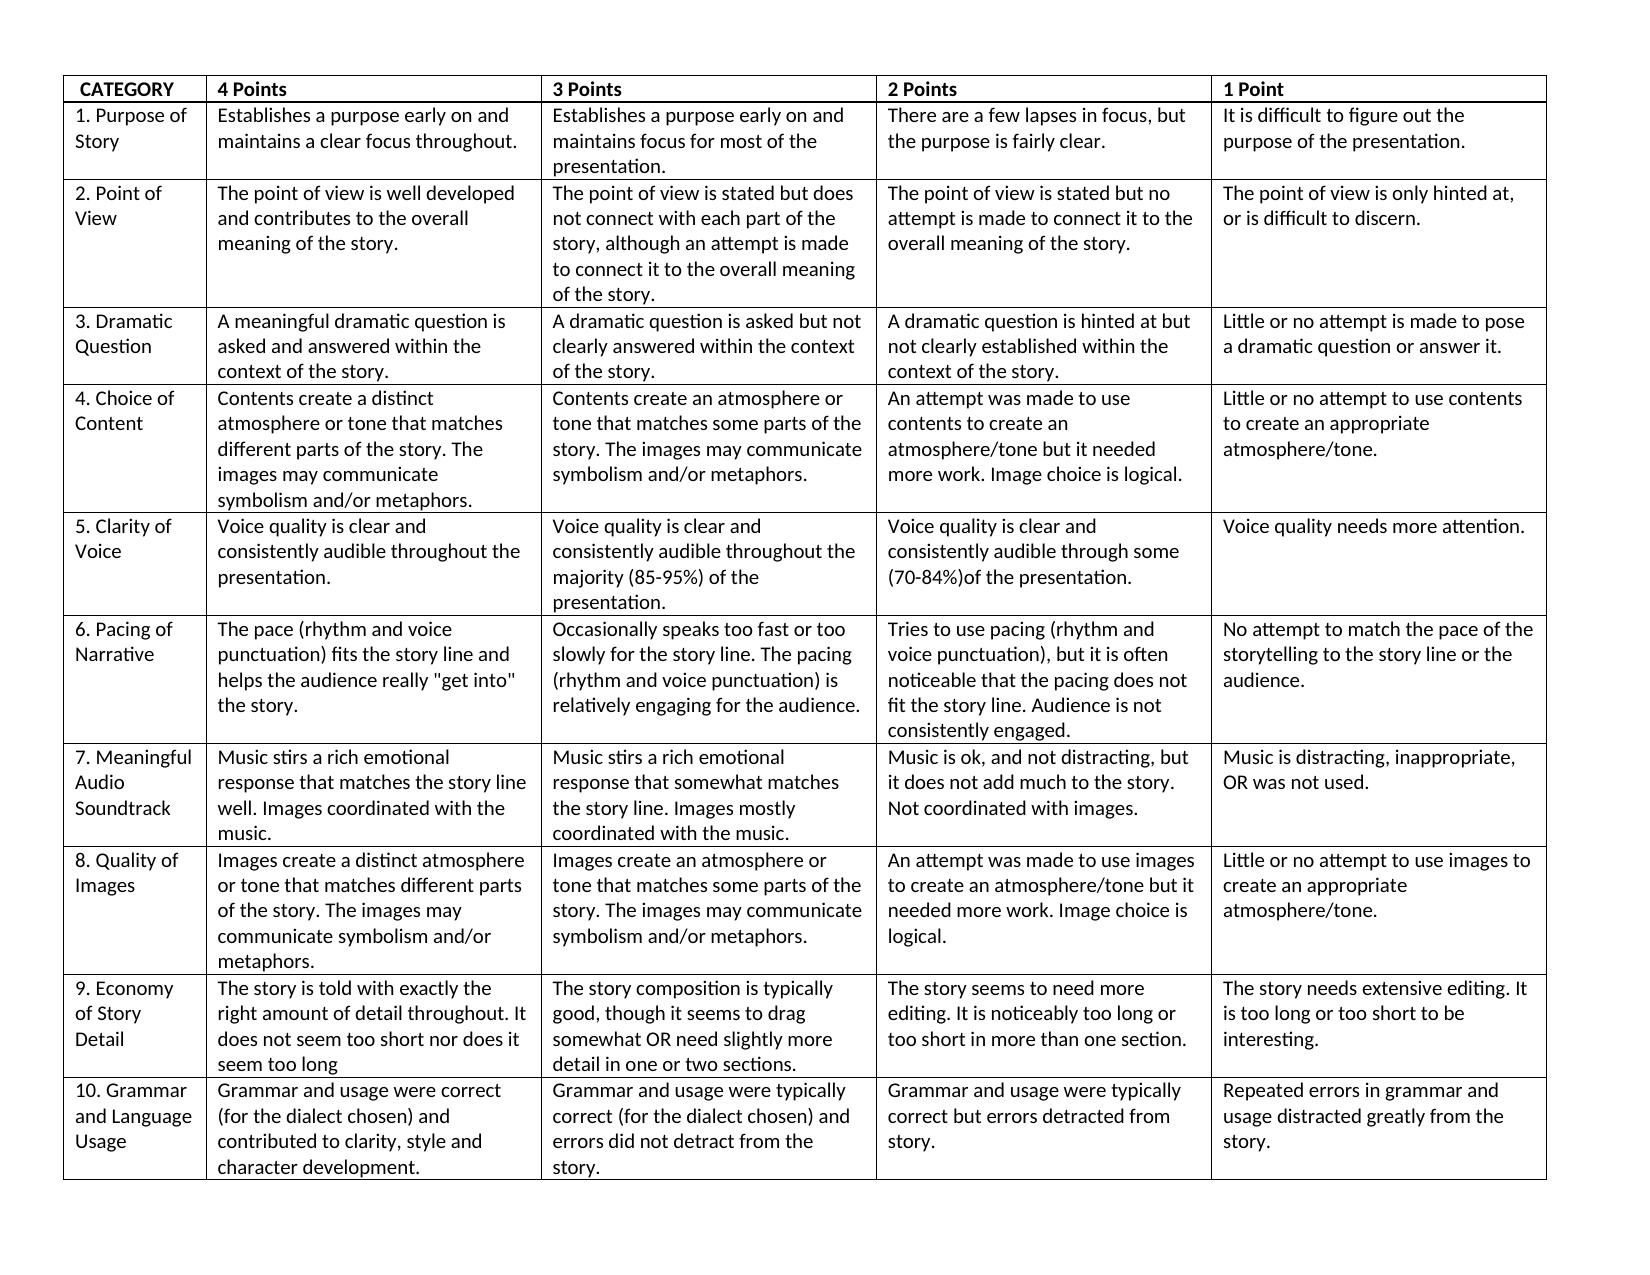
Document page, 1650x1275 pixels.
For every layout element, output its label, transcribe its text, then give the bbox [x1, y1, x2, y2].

table_cell 5. Clarity of Voice [64, 513, 206, 615]
table_cell 8. Quality of Images [64, 847, 206, 974]
table_cell There are a few lapses in focus, but the purpose is fairly clear. [877, 103, 1211, 179]
table_cell Voice quality is clear and consistently audible throughout the majority (85-95%) of the presentation. [542, 513, 876, 615]
table_cell The story is told with exactly the right amount of detail throughout. It does not seem too short nor does it seem too long [207, 975, 541, 1077]
table_cell The pace (rhythm and voice punctuation) fits the story line and helps the audience really "get into" the story. [207, 616, 541, 743]
table_cell Grammar and usage were typically correct but errors detracted from story. [877, 1078, 1211, 1179]
table_cell The point of view is stated but no attempt is made to connect it to the overall meaning of the story. [877, 180, 1211, 307]
table_header 1 Point [1212, 76, 1546, 101]
table_cell Music stirs a rich emotional response that somewhat matches the story line. Images mostly coordinated with the music. [542, 744, 876, 846]
table_cell Establishes a purpose early on and maintains a clear focus throughout. [207, 103, 541, 179]
table_cell 10. Grammar and Language Usage [64, 1078, 206, 1179]
table_cell The point of view is only hinted at, or is difficult to discern. [1212, 180, 1546, 307]
table_cell The story composition is typically good, though it seems to drag somewhat OR need slightly more detail in one or two sections. [542, 975, 876, 1077]
table_cell Music is distracting, inappropriate, OR was not used. [1212, 744, 1546, 846]
table_cell The point of view is well developed and contributes to the overall meaning of the story. [207, 180, 541, 307]
table_cell Little or no attempt to use contents to create an appropriate atmosphere/tone. [1212, 385, 1546, 512]
table_cell Voice quality is clear and consistently audible throughout the presentation. [207, 513, 541, 615]
table_header 2 Points [877, 76, 1211, 101]
table_cell 6. Pacing of Narrative [64, 616, 206, 743]
table_cell 9. Economy of Story Detail [64, 975, 206, 1077]
table_cell 2. Point of View [64, 180, 206, 307]
table_cell Voice quality needs more attention. [1212, 513, 1546, 615]
table_cell Establishes a purpose early on and maintains focus for most of the presentation. [542, 103, 876, 179]
table_cell Repeated errors in grammar and usage distracted greatly from the story. [1212, 1078, 1546, 1179]
table_cell Music stirs a rich emotional response that matches the story line well. Images coordinated with the music. [207, 744, 541, 846]
table_cell Tries to use pacing (rhythm and voice punctuation), but it is often noticeable that the pacing does not fit the story line. Audience is not consistently engaged. [877, 616, 1211, 743]
table_cell Contents create a distinct atmosphere or tone that matches different parts of the story. The images may communicate symbolism and/or metaphors. [207, 385, 541, 512]
table_cell A dramatic question is asked but not clearly answered within the context of the story. [542, 308, 876, 384]
table_cell 4. Choice of Content [64, 385, 206, 512]
table_cell The point of view is stated but does not connect with each part of the story, although an attempt is made to connect it to the overall meaning of the story. [542, 180, 876, 307]
table_cell Images create an atmosphere or tone that matches some parts of the story. The images may communicate symbolism and/or metaphors. [542, 847, 876, 974]
table_cell Grammar and usage were typically correct (for the dialect chosen) and errors did not detract from the story. [542, 1078, 876, 1179]
table_cell The story needs extensive editing. It is too long or too short to be interesting. [1212, 975, 1546, 1077]
table_header CATEGORY [64, 76, 206, 101]
table_cell It is difficult to figure out the purpose of the presentation. [1212, 103, 1546, 179]
table_cell Little or no attempt to use images to create an appropriate atmosphere/tone. [1212, 847, 1546, 974]
table_cell No attempt to match the pace of the storytelling to the story line or the audience. [1212, 616, 1546, 743]
table_cell Voice quality is clear and consistently audible through some (70-84%)of the presentation. [877, 513, 1211, 615]
table_header 3 Points [542, 76, 876, 101]
table_cell Little or no attempt is made to pose a dramatic question or answer it. [1212, 308, 1546, 384]
table_cell A dramatic question is hinted at but not clearly established within the context of the story. [877, 308, 1211, 384]
table_cell Grammar and usage were correct (for the dialect chosen) and contributed to clarity, style and character development. [207, 1078, 541, 1179]
table_cell Occasionally speaks too fast or too slowly for the story line. The pacing (rhythm and voice punctuation) is relatively engaging for the audience. [542, 616, 876, 743]
table_header 4 Points [207, 76, 541, 101]
table_cell An attempt was made to use contents to create an atmosphere/tone but it needed more work. Image choice is logical. [877, 385, 1211, 512]
table_cell An attempt was made to use images to create an atmosphere/tone but it needed more work. Image choice is logical. [877, 847, 1211, 974]
table_cell A meaningful dramatic question is asked and answered within the context of the story. [207, 308, 541, 384]
table_cell 7. Meaningful Audio Soundtrack [64, 744, 206, 846]
table_cell Music is ok, and not distracting, but it does not add much to the story. Not coordinated with images. [877, 744, 1211, 846]
table_cell Contents create an atmosphere or tone that matches some parts of the story. The images may communicate symbolism and/or metaphors. [542, 385, 876, 512]
table_cell The story seems to need more editing. It is noticeably too long or too short in more than one section. [877, 975, 1211, 1077]
table_cell 3. Dramatic Question [64, 308, 206, 384]
table_cell 1. Purpose of Story [64, 103, 206, 179]
table_cell Images create a distinct atmosphere or tone that matches different parts of the story. The images may communicate symbolism and/or metaphors. [207, 847, 541, 974]
